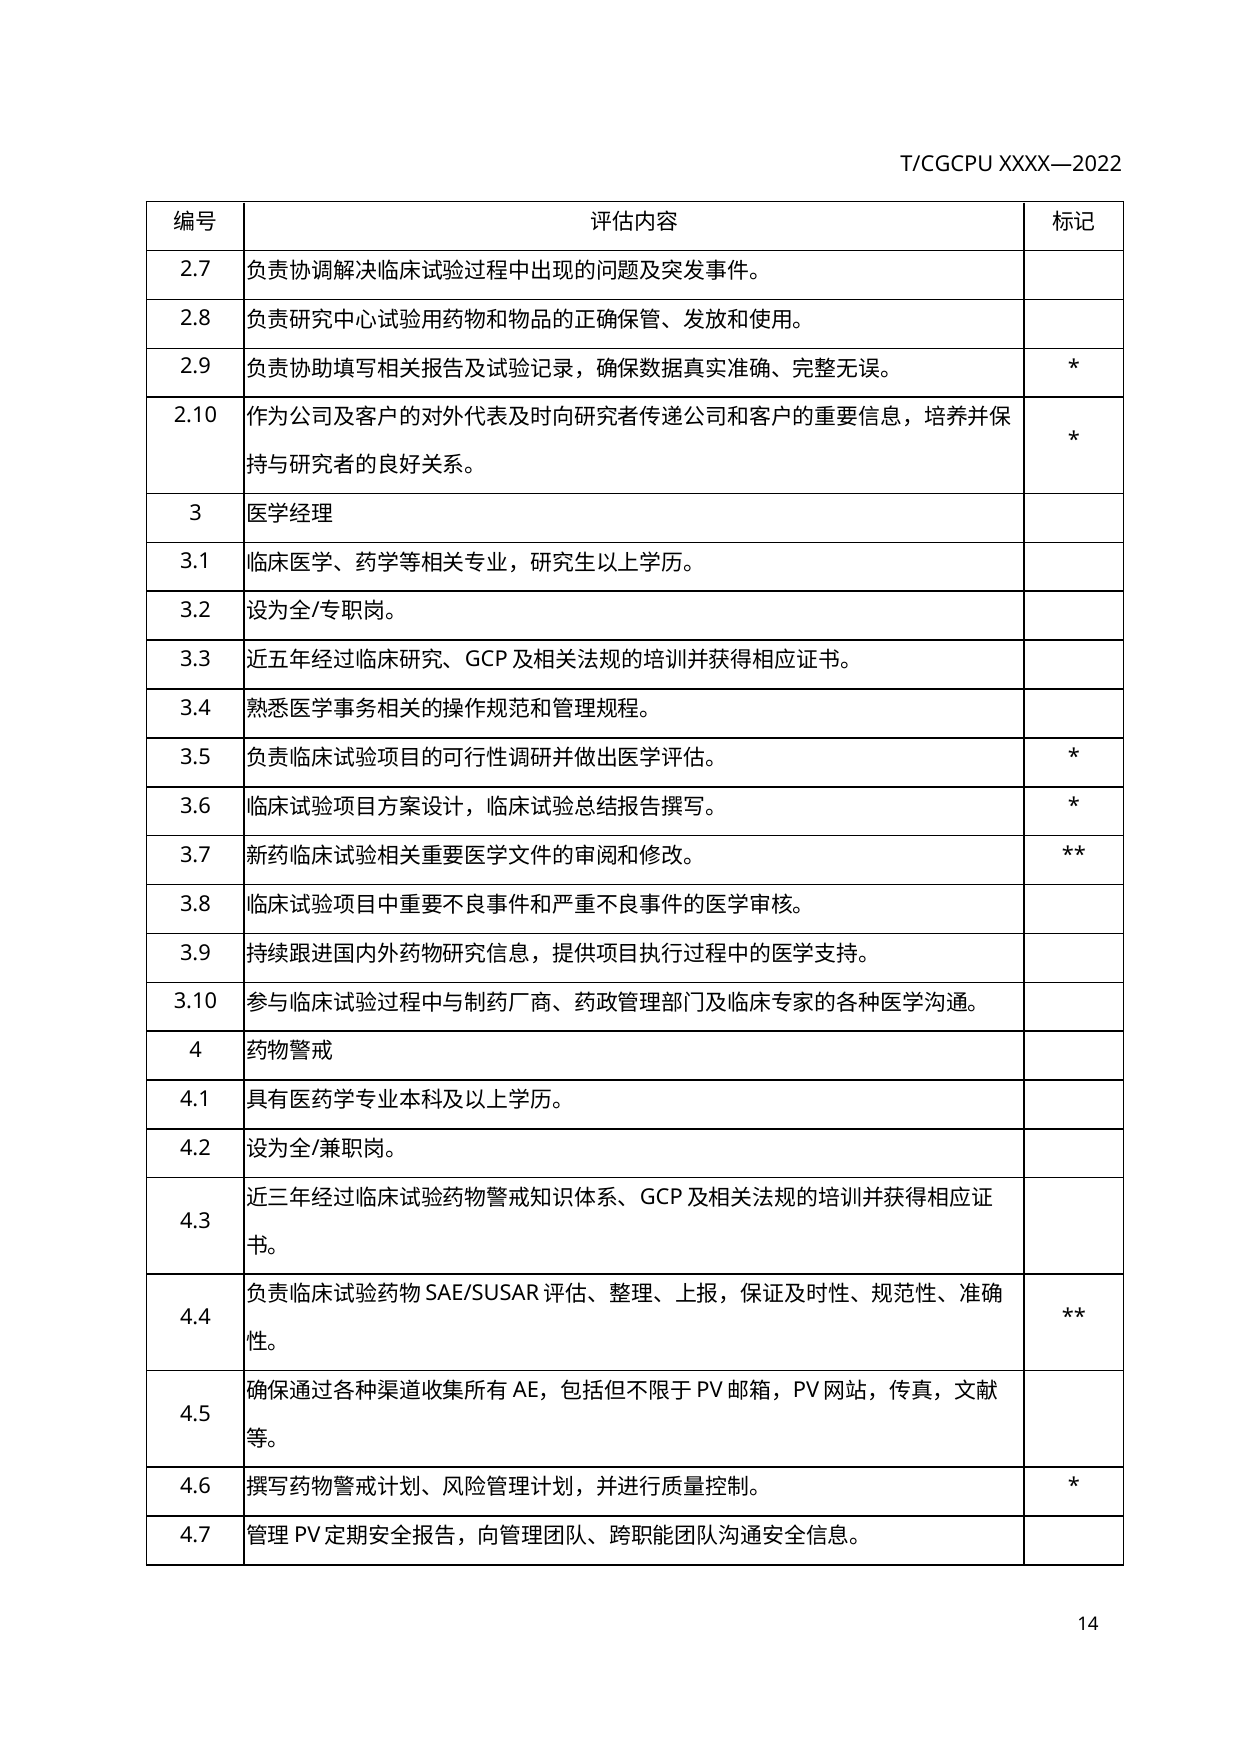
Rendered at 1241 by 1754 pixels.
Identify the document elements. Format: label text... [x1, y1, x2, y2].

table_cell [1025, 641, 1123, 688]
table_cell 3.7 [147, 836, 243, 884]
table_cell 负责临床试验项目的可行性调研并做出医学评估。 [245, 739, 1023, 786]
table_cell 作为公司及客户的对外代表及时向研究者传递公司和客户的重要信息，培养并保持与研究者的良好关系。 [245, 398, 1023, 493]
table_cell 新药临床试验相关重要医学文件的审阅和修改。 [245, 836, 1023, 884]
table_cell 4.5 [147, 1371, 243, 1466]
table_cell 3.4 [147, 690, 243, 737]
table_cell * [1025, 398, 1123, 493]
table_cell 4.3 [147, 1178, 243, 1273]
table_cell 熟悉医学事务相关的操作规范和管理规程。 [245, 690, 1023, 737]
table_cell 3.2 [147, 592, 243, 639]
table_cell 4.2 [147, 1130, 243, 1177]
table_cell 4.7 [147, 1517, 243, 1564]
table_cell 3.10 [147, 983, 243, 1030]
table_cell 设为全/兼职岗。 [245, 1130, 1023, 1177]
table_cell 2.9 [147, 349, 243, 396]
table_cell [1025, 494, 1123, 541]
table_cell 3.9 [147, 934, 243, 981]
table_cell 负责研究中心试验用药物和物品的正确保管、发放和使用。 [245, 300, 1023, 347]
table_cell 确保通过各种渠道收集所有AE，包括但不限于PV邮箱，PV网站，传真，文献等。 [245, 1371, 1023, 1466]
table_cell [1025, 1130, 1123, 1177]
table_cell [1025, 543, 1123, 590]
table_cell 4 [147, 1032, 243, 1079]
table_cell 医学经理 [245, 494, 1023, 541]
table_cell [1025, 1371, 1123, 1466]
table_cell * [1025, 739, 1123, 786]
table_cell [1025, 1517, 1123, 1564]
table_cell ** [1025, 836, 1123, 884]
table_cell 3.8 [147, 885, 243, 932]
table_cell ** [1025, 1275, 1123, 1370]
table_cell 3.5 [147, 739, 243, 786]
table_header 评估内容 [245, 202, 1024, 250]
table_cell [1025, 300, 1123, 347]
table_cell [1025, 1032, 1123, 1079]
table_cell [1025, 934, 1123, 981]
table_cell 4.4 [147, 1275, 243, 1370]
table_header 编号 [147, 202, 244, 250]
table_cell [1025, 592, 1123, 639]
table_cell 撰写药物警戒计划、风险管理计划，并进行质量控制。 [245, 1468, 1023, 1515]
table_cell * [1025, 788, 1123, 835]
table_cell 药物警戒 [245, 1032, 1023, 1079]
table_cell 临床试验项目中重要不良事件和严重不良事件的医学审核。 [245, 885, 1023, 932]
table_cell [1025, 690, 1123, 737]
table_cell 管理PV定期安全报告，向管理团队、跨职能团队沟通安全信息。 [245, 1517, 1023, 1564]
table_header 标记 [1025, 202, 1123, 250]
table_cell 负责临床试验药物SAE/SUSAR评估、整理、上报，保证及时性、规范性、准确性。 [245, 1275, 1023, 1370]
table_cell 4.1 [147, 1081, 243, 1128]
table_cell 近三年经过临床试验药物警戒知识体系、GCP及相关法规的培训并获得相应证书。 [245, 1178, 1023, 1273]
table_cell 3 [147, 494, 243, 541]
table_cell 3.6 [147, 788, 243, 835]
table_cell 参与临床试验过程中与制药厂商、药政管理部门及临床专家的各种医学沟通。 [245, 983, 1023, 1030]
table_cell 4.6 [147, 1468, 243, 1515]
table_cell [1025, 885, 1123, 932]
table_cell 临床试验项目方案设计，临床试验总结报告撰写。 [245, 788, 1023, 835]
table_cell 负责协调解决临床试验过程中出现的问题及突发事件。 [245, 251, 1023, 298]
table_cell 持续跟进国内外药物研究信息，提供项目执行过程中的医学支持。 [245, 934, 1023, 981]
table_cell [1025, 1178, 1123, 1273]
table_cell 临床医学、药学等相关专业，研究生以上学历。 [245, 543, 1023, 590]
table_cell [1025, 983, 1123, 1030]
table_cell * [1025, 349, 1123, 396]
table_cell 负责协助填写相关报告及试验记录，确保数据真实准确、完整无误。 [245, 349, 1023, 396]
table_cell 2.8 [147, 300, 243, 347]
table_cell 3.3 [147, 641, 243, 688]
table_cell 2.10 [147, 398, 243, 493]
table_cell 2.7 [147, 251, 243, 298]
table_cell 3.1 [147, 543, 243, 590]
table_cell [1025, 1081, 1123, 1128]
table_cell [1025, 251, 1123, 298]
table_cell * [1025, 1468, 1123, 1515]
table_cell 设为全/专职岗。 [245, 592, 1023, 639]
table_cell 具有医药学专业本科及以上学历。 [245, 1081, 1023, 1128]
table_cell 近五年经过临床研究、GCP及相关法规的培训并获得相应证书。 [245, 641, 1023, 688]
